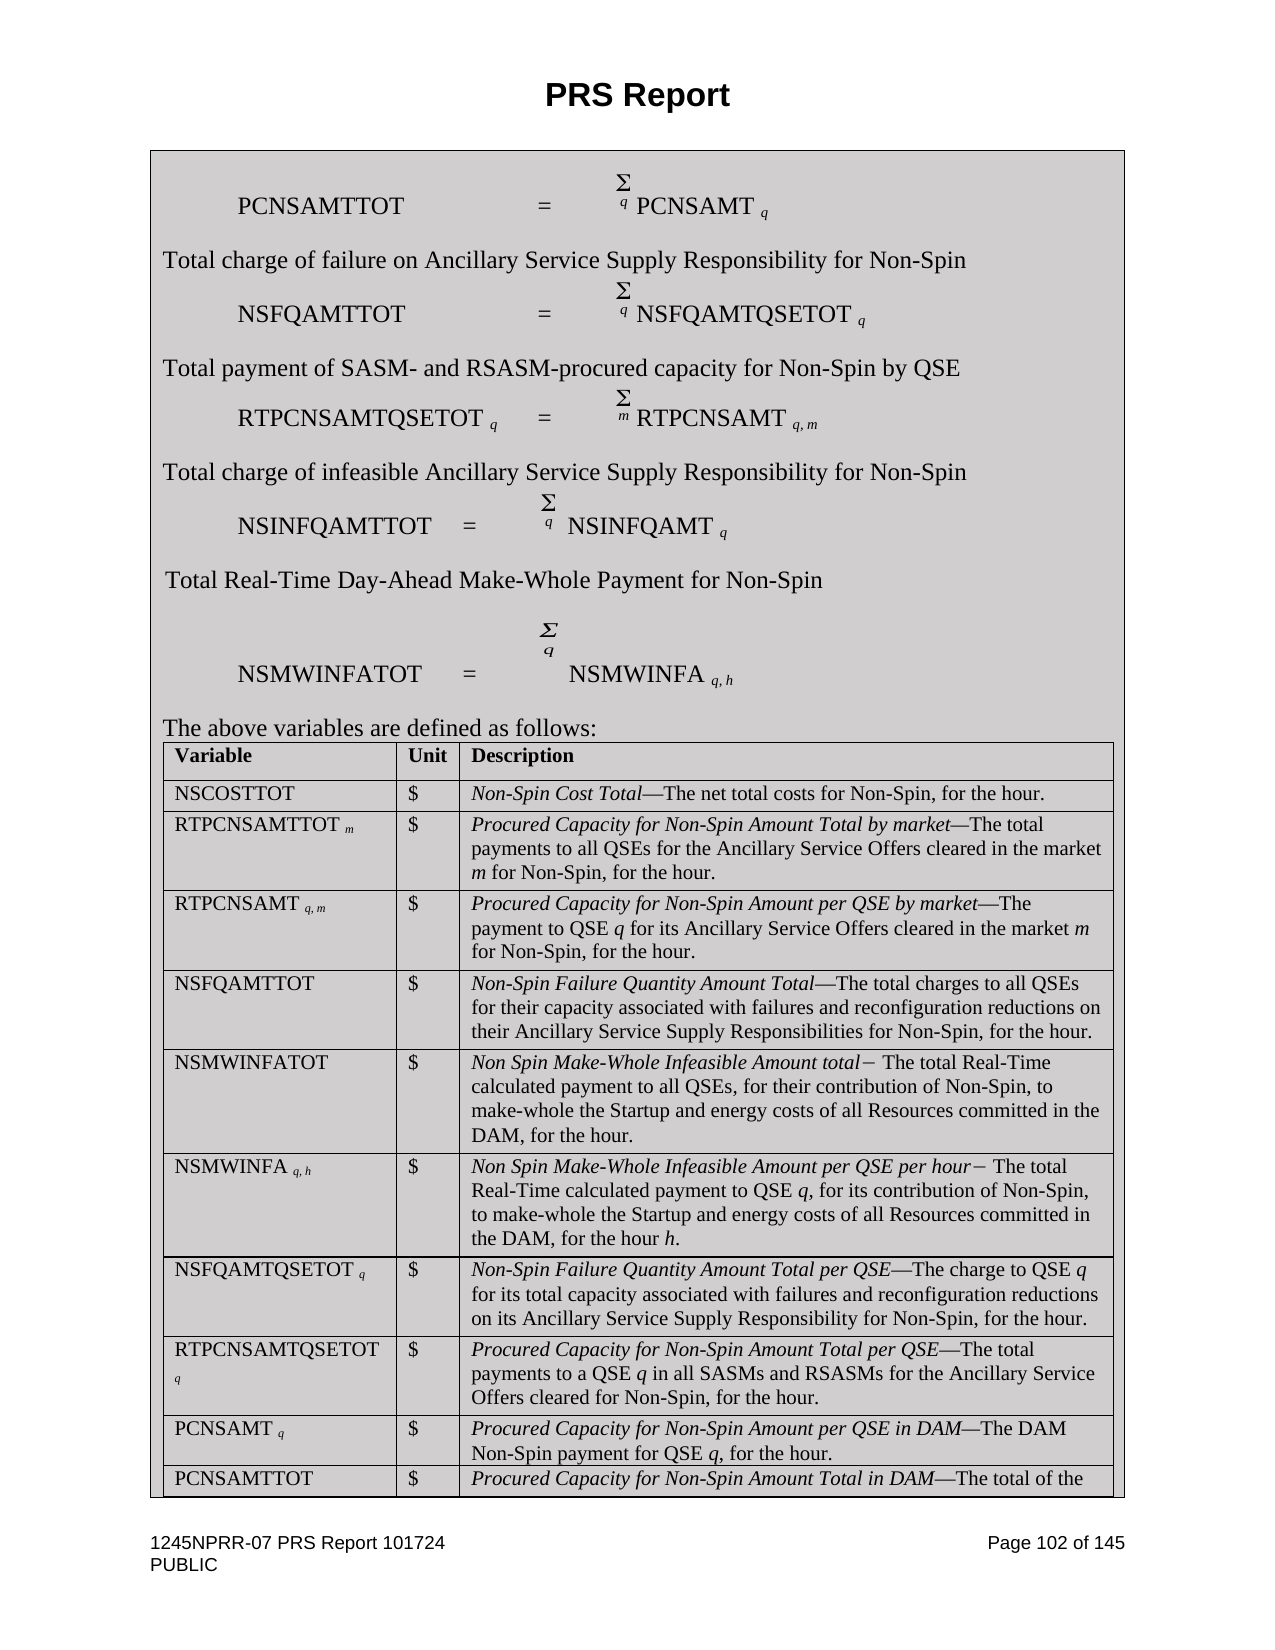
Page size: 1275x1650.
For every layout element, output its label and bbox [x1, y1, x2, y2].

table_header [151, 151, 1124, 1497]
